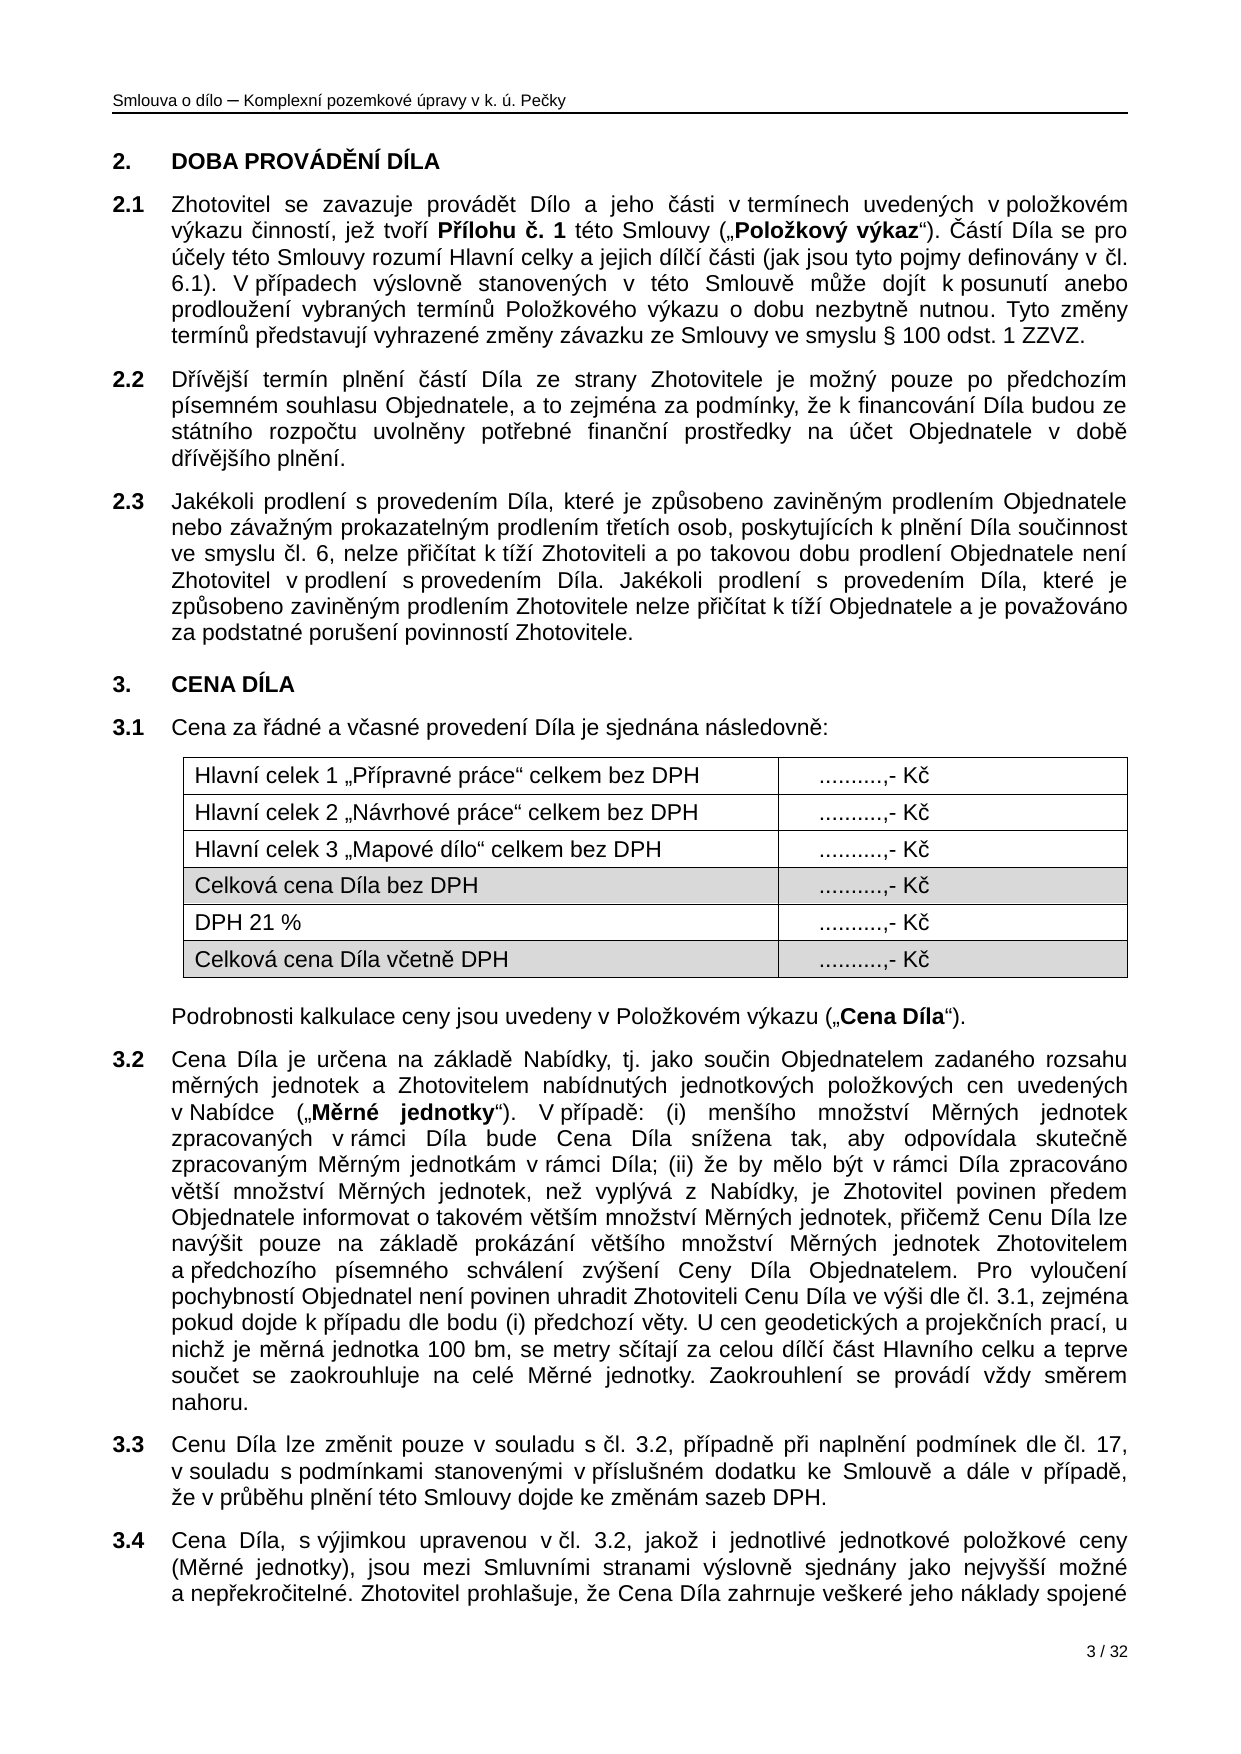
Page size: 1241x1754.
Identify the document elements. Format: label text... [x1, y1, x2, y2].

table_header Hlavní celek 1 „Přípravné práce“ celkem bez DPH [184, 758, 778, 793]
text Cenu Díla lze změnit pouze v souladu s čl. 3.2, případně při naplnění podmínek dle čl. 17, v souladu s podmínkami stanovenými v příslušném dodatku ke Smlouvě a dále v případě, že v průběhu plnění této Smlouvy dojde ke změnám sazeb DPH. [112, 1431, 1128, 1511]
table_cell DPH 21 % [184, 905, 778, 940]
table_header ..........,- Kč [779, 758, 1127, 793]
table_cell Hlavní celek 3 „Mapové dílo“ celkem bez DPH [184, 831, 778, 867]
table_cell Celková cena Díla včetně DPH [184, 941, 778, 977]
table_cell ..........,- Kč [779, 905, 1127, 940]
text Jakékoli prodlení s provedením Díla, které je způsobeno zaviněným prodlením Objednatele nebo závažným prokazatelným prodlením třetích osob, poskytujících k plnění Díla součinnost ve smyslu čl. 6, nelze přičítat k tíží Zhotoviteli a po takovou dobu prodlení Objednatele není Zhotovitel v prodlení s provedením Díla. Jakékoli prodlení s provedením Díla, které je způsobeno zaviněným prodlením Zhotovitele nelze přičítat k tíží Objednatele a je považováno za podstatné porušení povinností Zhotovitele. [112, 488, 1128, 646]
text Cena Díla je určena na základě Nabídky, tj. jako součin Objednatelem zadaného rozsahu měrných jednotek a Zhotovitelem nabídnutých jednotkových položkových cen uvedených v Nabídce („Měrné jednotky“). V případě: (i) menšího množství Měrných jednotek zpracovaných v rámci Díla bude Cena Díla snížena tak, aby odpovídala skutečně zpracovaným Měrným jednotkám v rámci Díla; (ii) že by mělo být v rámci Díla zpracováno větší množství Měrných jednotek, než vyplývá z Nabídky, je Zhotovitel povinen předem Objednatele informovat o takovém větším množství Měrných jednotek, přičemž Cenu Díla lze navýšit pouze na základě prokázání většího množství Měrných jednotek Zhotovitelem a předchozího písemného schválení zvýšení Ceny Díla Objednatelem. Pro vyloučení pochybností Objednatel není povinen uhradit Zhotoviteli Cenu Díla ve výši dle čl. 3.1, zejména pokud dojde k případu dle bodu (i) předchozí věty. U cen geodetických a projekčních prací, u nichž je měrná jednotka 100 bm, se metry sčítají za celou dílčí část Hlavního celku a teprve součet se zaokrouhluje na celé Měrné jednotky. Zaokrouhlení se provádí vždy směrem nahoru. [112, 1046, 1128, 1415]
text Cena díla [112, 671, 1128, 697]
table_cell ..........,- Kč [779, 795, 1127, 830]
table_cell ..........,- Kč [779, 831, 1127, 867]
list Podrobnosti kalkulace ceny jsou uvedeny v Položkovém výkazu („Cena Díla“). [171, 1003, 1128, 1029]
text Doba PROVÁDĚNÍ díla [112, 148, 1128, 174]
text Dřívější termín plnění částí Díla ze strany Zhotovitele je možný pouze po předchozím písemném souhlasu Objednatele, a to zejména za podmínky, že k financování Díla budou ze státního rozpočtu uvolněny potřebné finanční prostředky na účet Objednatele v době dřívějšího plnění. [112, 366, 1128, 471]
text Cena za řádné a včasné provedení Díla je sjednána následovně: [112, 714, 1128, 740]
table_cell ..........,- Kč [779, 868, 1127, 903]
table_cell Hlavní celek 2 „Návrhové práce“ celkem bez DPH [184, 795, 778, 830]
table_cell ..........,- Kč [779, 941, 1127, 977]
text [112, 1527, 1128, 1606]
table_cell Celková cena Díla bez DPH [184, 868, 778, 903]
text Zhotovitel se zavazuje provádět Dílo a jeho části v termínech uvedených v položkovém výkazu činností, jež tvoří Přílohu č. 1 této Smlouvy („Položkový výkaz“). Částí Díla se pro účely této Smlouvy rozumí Hlavní celky a jejich dílčí části (jak jsou tyto pojmy definovány v čl. 6.1). V případech výslovně stanovených v této Smlouvě může dojít k posunutí anebo prodloužení vybraných termínů Položkového výkazu o dobu nezbytně nutnou. Tyto změny termínů představují vyhrazené změny závazku ze Smlouvy ve smyslu § 100 odst. 1 ZZVZ. [112, 191, 1128, 349]
